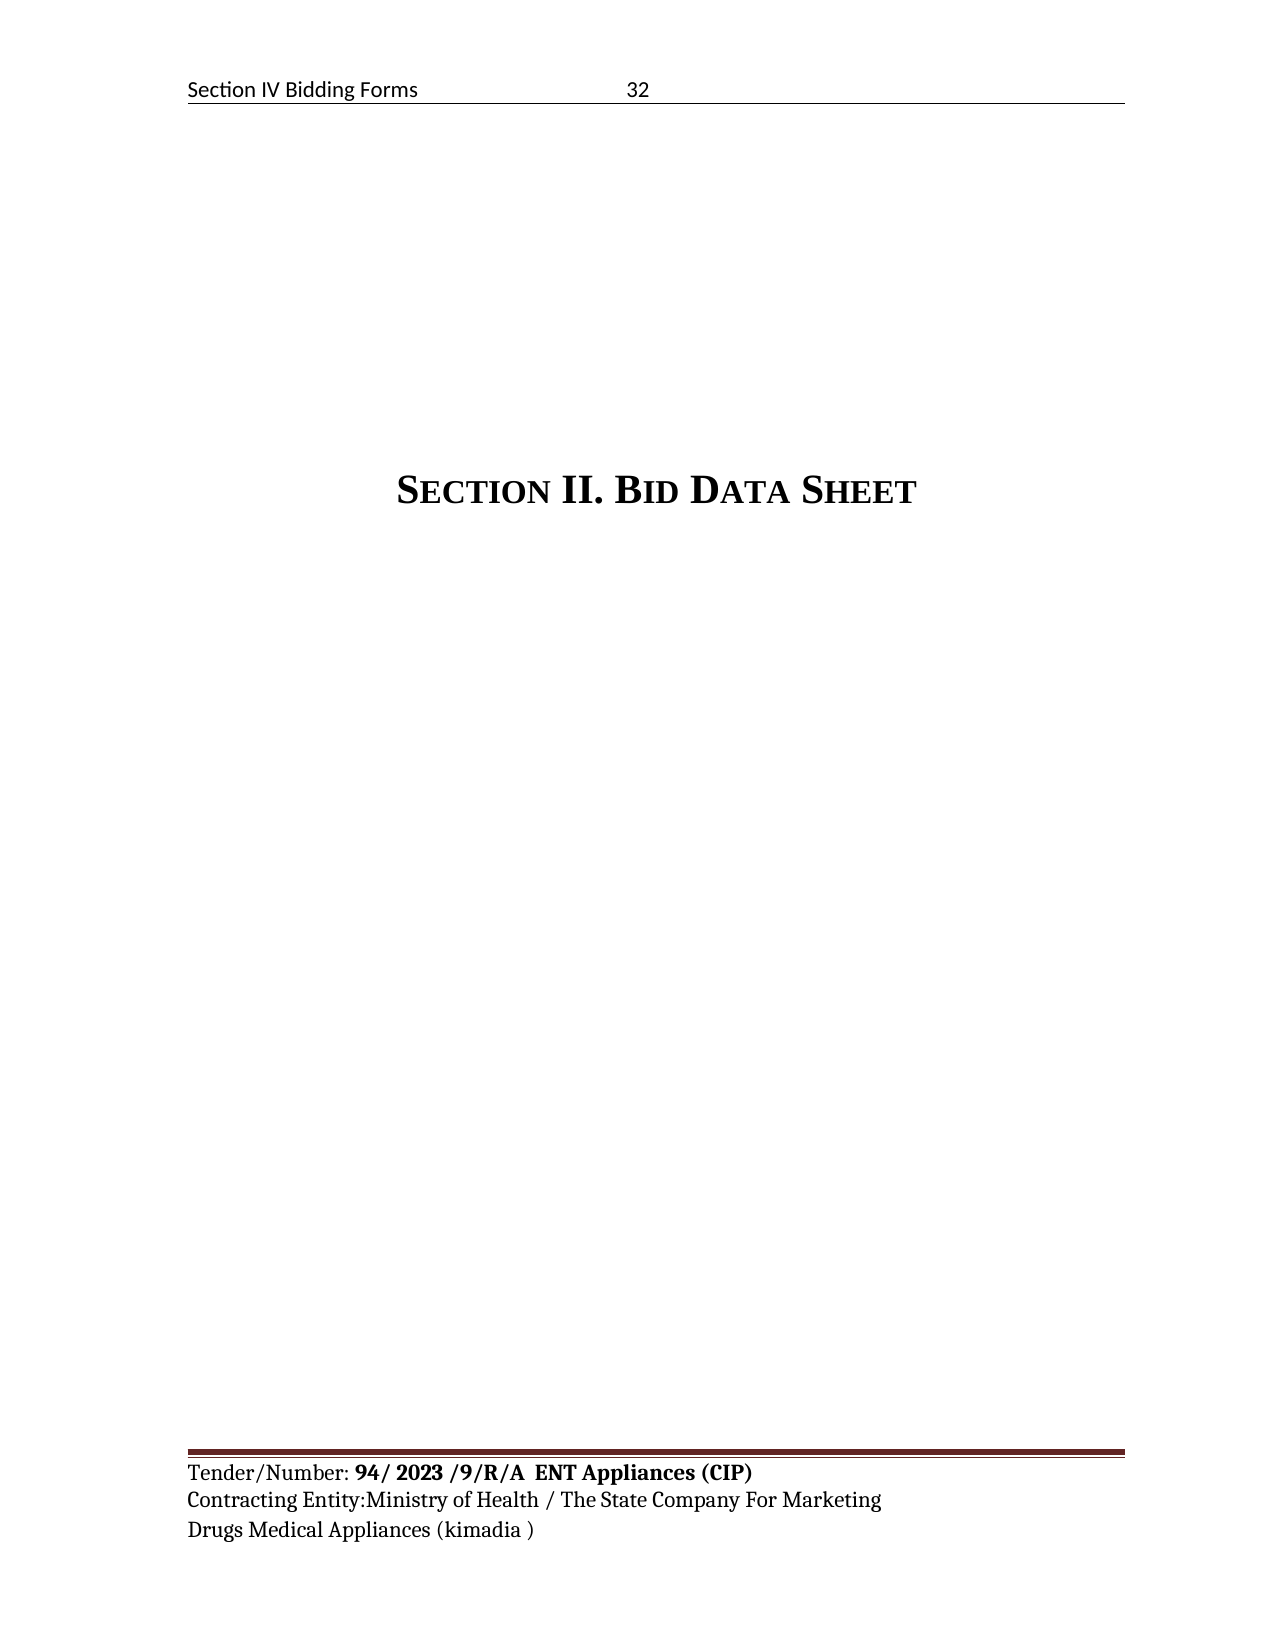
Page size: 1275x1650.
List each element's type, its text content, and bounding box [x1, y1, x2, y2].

subtitle Section II. Bid Data Sheet [187, 464, 1125, 512]
